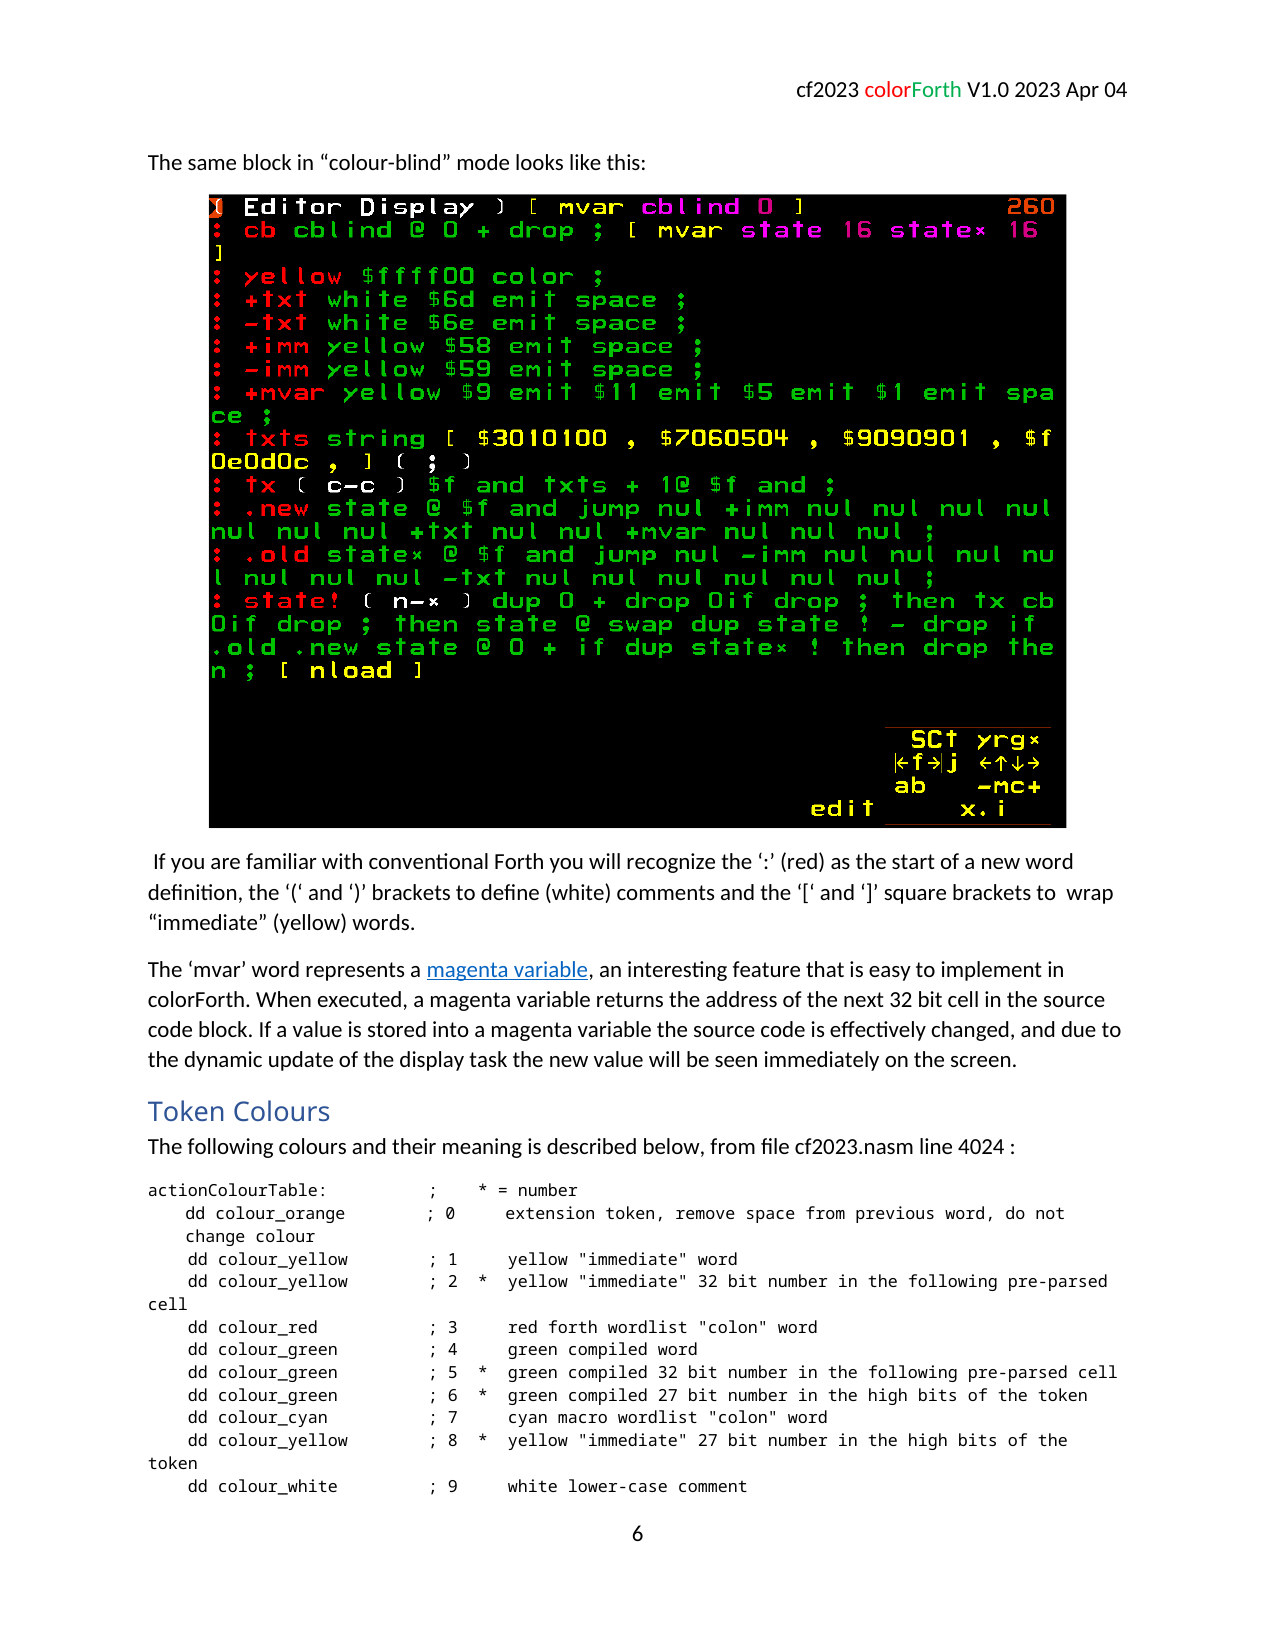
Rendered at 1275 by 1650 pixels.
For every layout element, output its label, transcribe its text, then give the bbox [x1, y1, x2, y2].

subtitle Token Colours [148, 1092, 1127, 1129]
text actionColourTable: ; * = number [148, 1179, 1127, 1202]
text The following colours and their meaning is described below, from file cf2023.nasm line 4024 : [148, 1132, 1127, 1160]
text dd colour_green ; 4 green compiled word [148, 1338, 1127, 1361]
text If you are familiar with conventional Forth you will recognize the ‘:’ (red) as the start of a new word definition, the ‘(‘ and ‘)’ brackets to define (white) comments and the ‘[‘ and ‘]’ square brackets to wrap “immediate” (yellow) words. [148, 847, 1127, 936]
text dd colour_red ; 3 red forth wordlist "colon" word [148, 1315, 1127, 1338]
text dd colour_white ; 9 white lower-case comment [148, 1474, 1127, 1497]
text dd colour_yellow ; 1 yellow "immediate" word [148, 1247, 1127, 1270]
text dd colour_yellow ; 2 * yellow "immediate" 32 bit number in the following pre-parsed cell [148, 1270, 1127, 1315]
text dd colour_yellow ; 8 * yellow "immediate" 27 bit number in the high bits of the token [148, 1429, 1127, 1474]
text dd colour_green ; 5 * green compiled 32 bit number in the following pre-parsed cell [148, 1361, 1127, 1383]
text dd colour_cyan ; 7 cyan macro wordlist "colon" word [148, 1406, 1127, 1429]
picture [208, 194, 1067, 829]
text The ‘mvar’ word represents a magenta variable, an interesting feature that is easy to implement in colorForth. When executed, a magenta variable returns the address of the next 32 bit cell in the source code block. If a value is stored into a magenta variable the source code is effectively changed, and due to the dynamic update of the display task the new value will be seen immediately on the screen. [148, 955, 1127, 1073]
text The same block in “colour-blind” mode looks like this: [148, 148, 1127, 176]
text dd colour_green ; 6 * green compiled 27 bit number in the high bits of the token [148, 1383, 1127, 1406]
text dd colour_orange ; 0 extension token, remove space from previous word, do not change colour [185, 1202, 1127, 1247]
